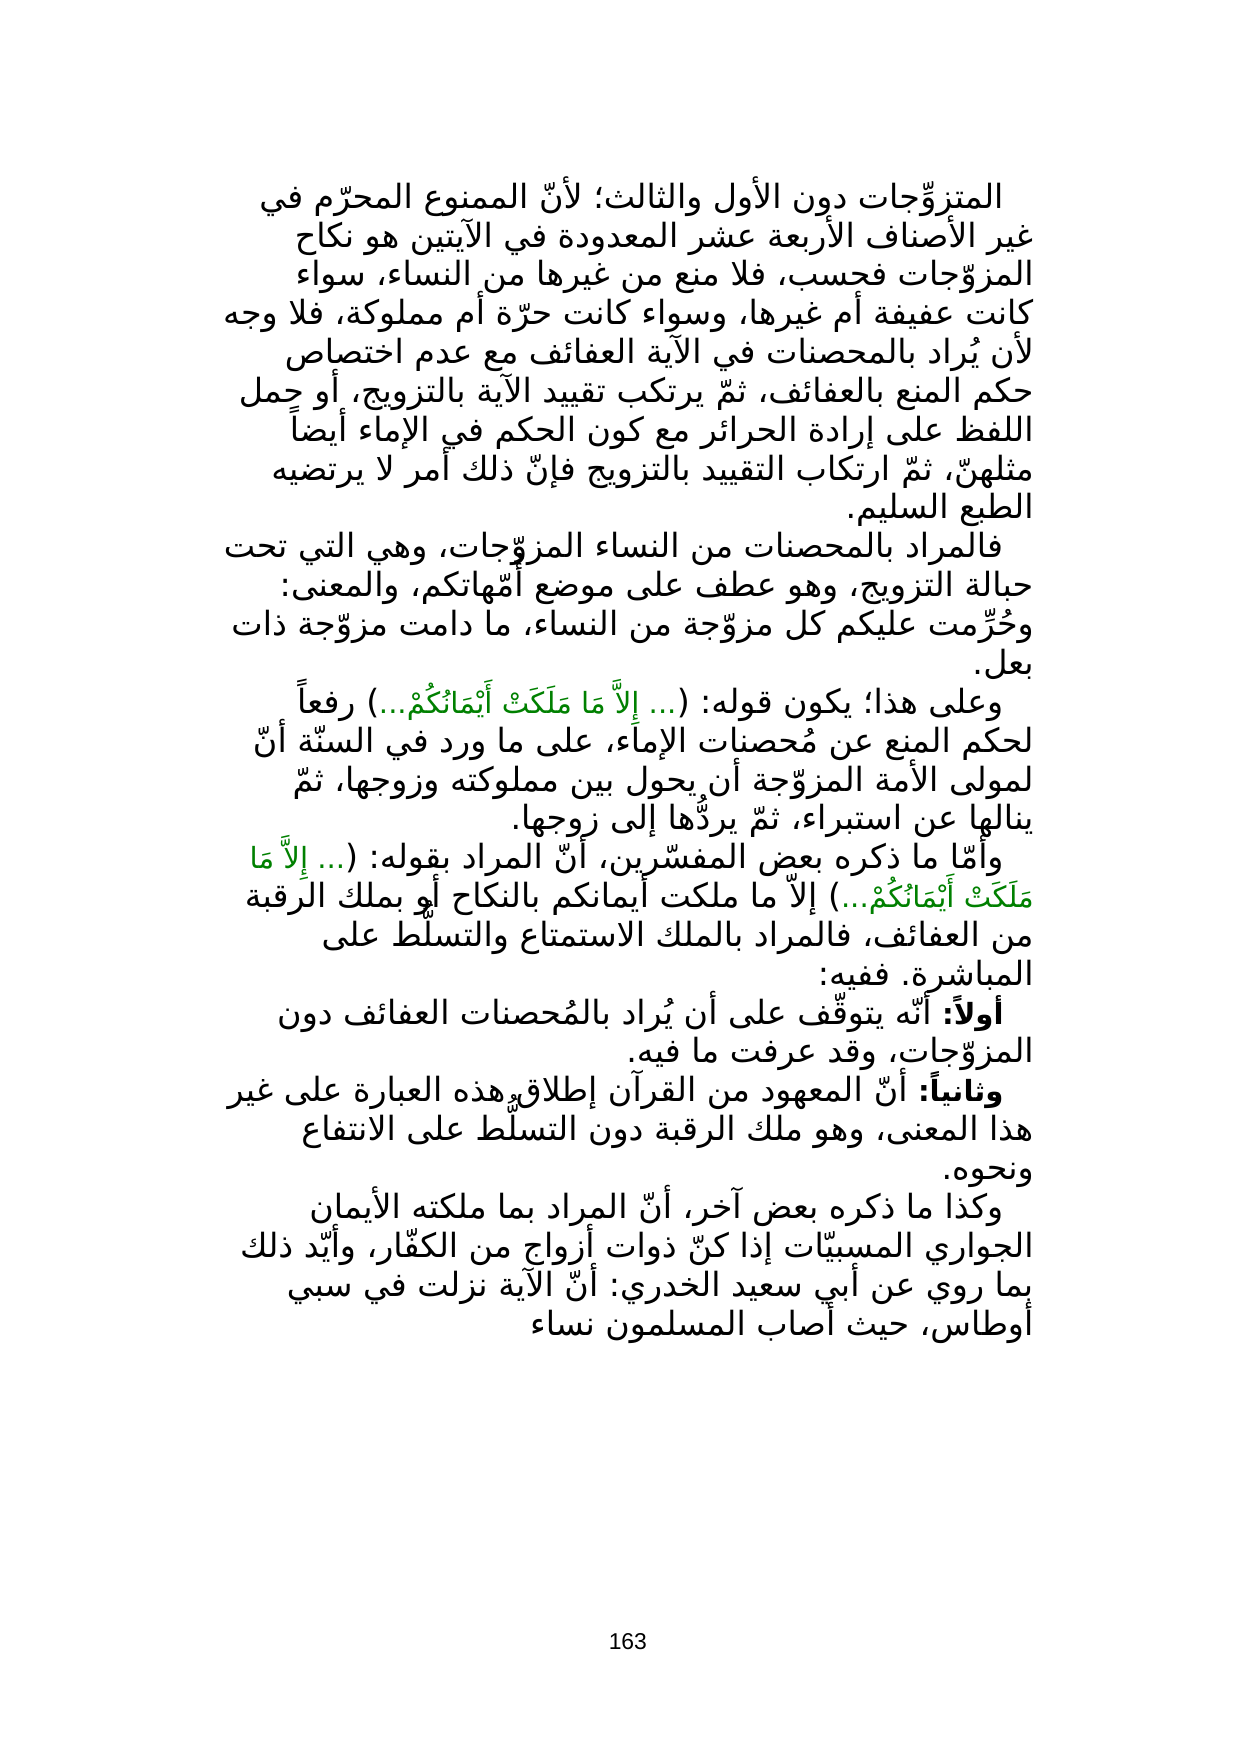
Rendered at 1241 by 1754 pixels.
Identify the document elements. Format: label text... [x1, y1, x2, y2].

text فالمراد بالمحصنات من النساء المزوّجات، وهي التي تحت حبالة التزويج، وهو عطف على موضع أُمّهاتكم، والمعنى: وحُرِّمت عليكم كل مزوّجة من النساء، ما دامت مزوّجة ذات بعل. [222, 527, 1033, 682]
text المتزوِّجات دون الأول والثالث؛ لأنّ الممنوع المحرّم في غير الأصناف الأربعة عشر المعدودة في الآيتين هو نكاح المزوّجات فحسب، فلا منع من غيرها من النساء، سواء كانت عفيفة أم غيرها، وسواء كانت حرّة أم مملوكة، فلا وجه لأن يُراد بالمحصنات في الآية العفائف مع عدم اختصاص حكم المنع بالعفائف، ثمّ يرتكب تقييد الآية بالتزويج، أو حمل اللفظ على إرادة الحرائر مع كون الحكم في الإماء أيضاً مثلهنّ، ثمّ ارتكاب التقييد بالتزويج فإنّ ذلك أمر لا يرتضيه الطبع السليم. [222, 177, 1033, 527]
text وأمّا ما ذكره بعض المفسّرين، أنّ المراد بقوله: (... إِلاَّ مَا مَلَكَتْ أَيْمَانُكُمْ...) إلاّ ما ملكت أيمانكم بالنكاح أو بملك الرقبة من العفائف، فالمراد بالملك الاستمتاع والتسلُّط على المباشرة. ففيه: [222, 838, 1033, 993]
text وكذا ما ذكره بعض آخر، أنّ المراد بما ملكته الأيمان الجواري المسبيّات إذا كنّ ذوات أزواج من الكفّار، وأيّد ذلك بما روي عن أبي سعيد الخدري: أنّ الآية نزلت في سبي أوطاس، حيث أصاب المسلمون نساء [222, 1187, 1033, 1343]
text وثانياً: أنّ المعهود من القرآن إطلاق هذه العبارة على غير هذا المعنى، وهو ملك الرقبة دون التسلُّط على الانتفاع ونحوه. [222, 1071, 1033, 1187]
text أولاً: أنّه يتوقّف على أن يُراد بالمُحصنات العفائف دون المزوّجات، وقد عرفت ما فيه. [222, 993, 1033, 1071]
text وعلى هذا؛ يكون قوله: (... إِلاَّ مَا مَلَكَتْ أَيْمَانُكُمْ...) رفعاً لحكم المنع عن مُحصنات الإماء، على ما ورد في السنّة أنّ لمولى الأمة المزوّجة أن يحول بين مملوكته وزوجها، ثمّ ينالها عن استبراء، ثمّ يردُّها إلى زوجها. [222, 682, 1033, 838]
